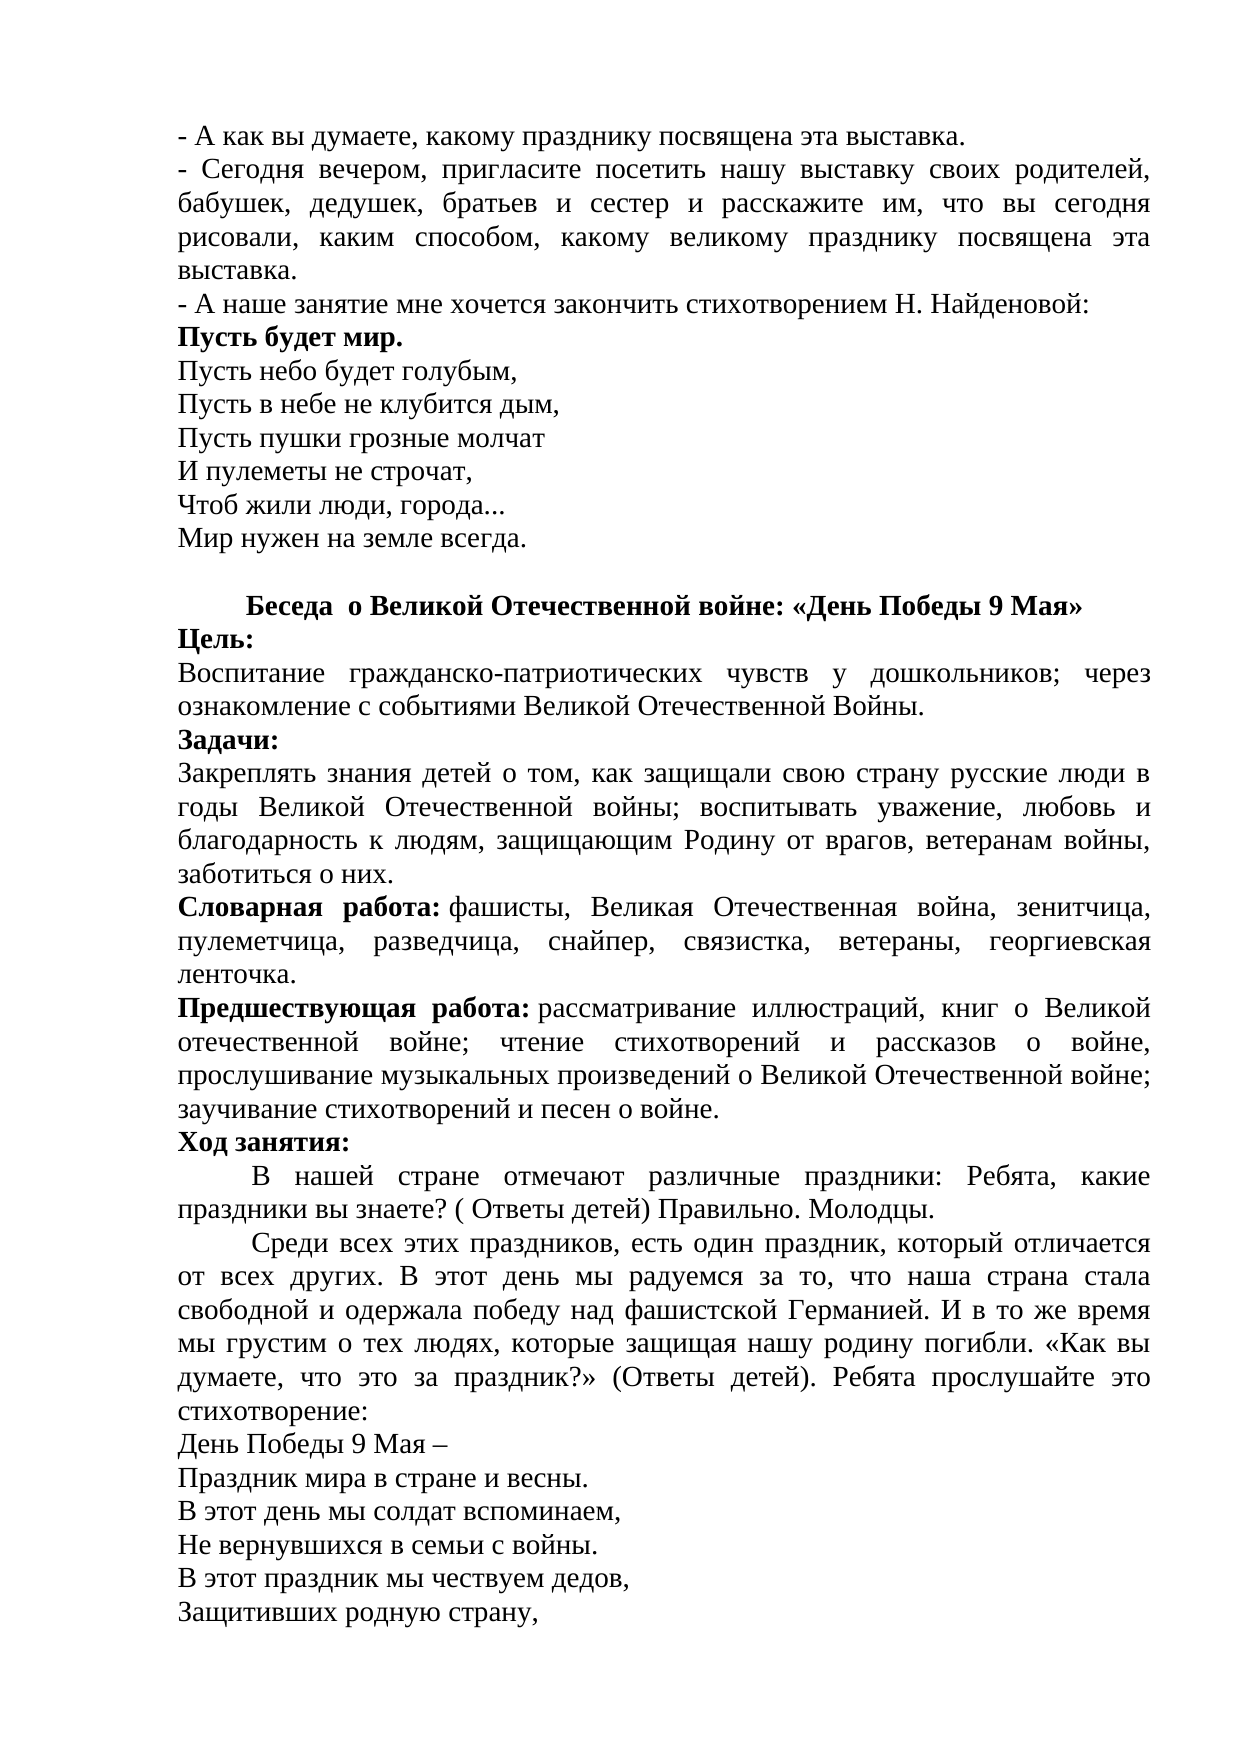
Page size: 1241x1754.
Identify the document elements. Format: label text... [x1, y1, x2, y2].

text Словарная работа: фашисты, Великая Отечественная война, зенитчица, пулеметчица, разведчица, снайпер, связистка, ветераны, георгиевская ленточка. [177, 889, 1152, 990]
text Закреплять знания детей о том, как защищали свою страну русские люди в годы Великой Отечественной войны; воспитывать уважение, любовь и благодарность к людям, защищающим Родину от врагов, ветеранам войны, заботиться о них. [177, 755, 1152, 889]
text В нашей стране отмечают различные праздники: Ребята, какие праздники вы знаете? ( Ответы детей) Правильно. Молодцы. [177, 1158, 1152, 1225]
text В этот день мы солдат вспоминаем, [177, 1493, 1152, 1527]
text Пусть в небе не клубится дым, [177, 386, 1152, 420]
text Предшествующая работа: рассматривание иллюстраций, книг о Великой отечественной войне; чтение стихотворений и рассказов о войне, прослушивание музыкальных произведений о Великой Отечественной войне; заучивание стихотворений и песен о войне. [177, 990, 1152, 1124]
text Пусть небо будет голубым, [177, 353, 1152, 386]
text День Победы 9 Мая – [177, 1426, 1152, 1460]
text Праздник мира в стране и весны. [177, 1460, 1152, 1493]
text Пусть будет мир. [177, 319, 1152, 353]
text И пулеметы не строчат, [177, 453, 1152, 487]
text Воспитание гражданско-патриотических чувств у дошкольников; через ознакомление с событиями Великой Отечественной Войны. [177, 655, 1152, 722]
text Защитивших родную страну, [177, 1594, 1152, 1627]
text Чтоб жили люди, города... [177, 487, 1152, 521]
text Пусть пушки грозные молчат [177, 420, 1152, 453]
text - Сегодня вечером, пригласите посетить нашу выставку своих родителей, бабушек, дедушек, братьев и сестер и расскажите им, что вы сегодня рисовали, каким способом, какому великому празднику посвящена эта выставка. [177, 152, 1152, 286]
text - А наше занятие мне хочется закончить стихотворением Н. Найденовой: [177, 286, 1152, 319]
text Мир нужен на земле всегда. [177, 521, 1152, 554]
text - А как вы думаете, какому празднику посвящена эта выставка. [177, 118, 1152, 152]
text Ход занятия: [177, 1124, 1152, 1158]
text Не вернувшихся в семьи с войны. [177, 1527, 1152, 1560]
text Задачи: [177, 722, 1152, 755]
text Беседа о Великой Отечественной войне: «День Победы 9 Мая» [177, 588, 1152, 621]
text В этот праздник мы чествуем дедов, [177, 1560, 1152, 1594]
text Цель: [177, 621, 1152, 655]
text Среди всех этих праздников, есть один праздник, который отличается от всех других. В этот день мы радуемся за то, что наша страна стала свободной и одержала победу над фашистской Германией. И в то же время мы грустим о тех людях, которые защищая нашу родину погибли. «Как вы думаете, что это за праздник?» (Ответы детей). Ребята прослушайте это стихотворение: [177, 1225, 1152, 1426]
